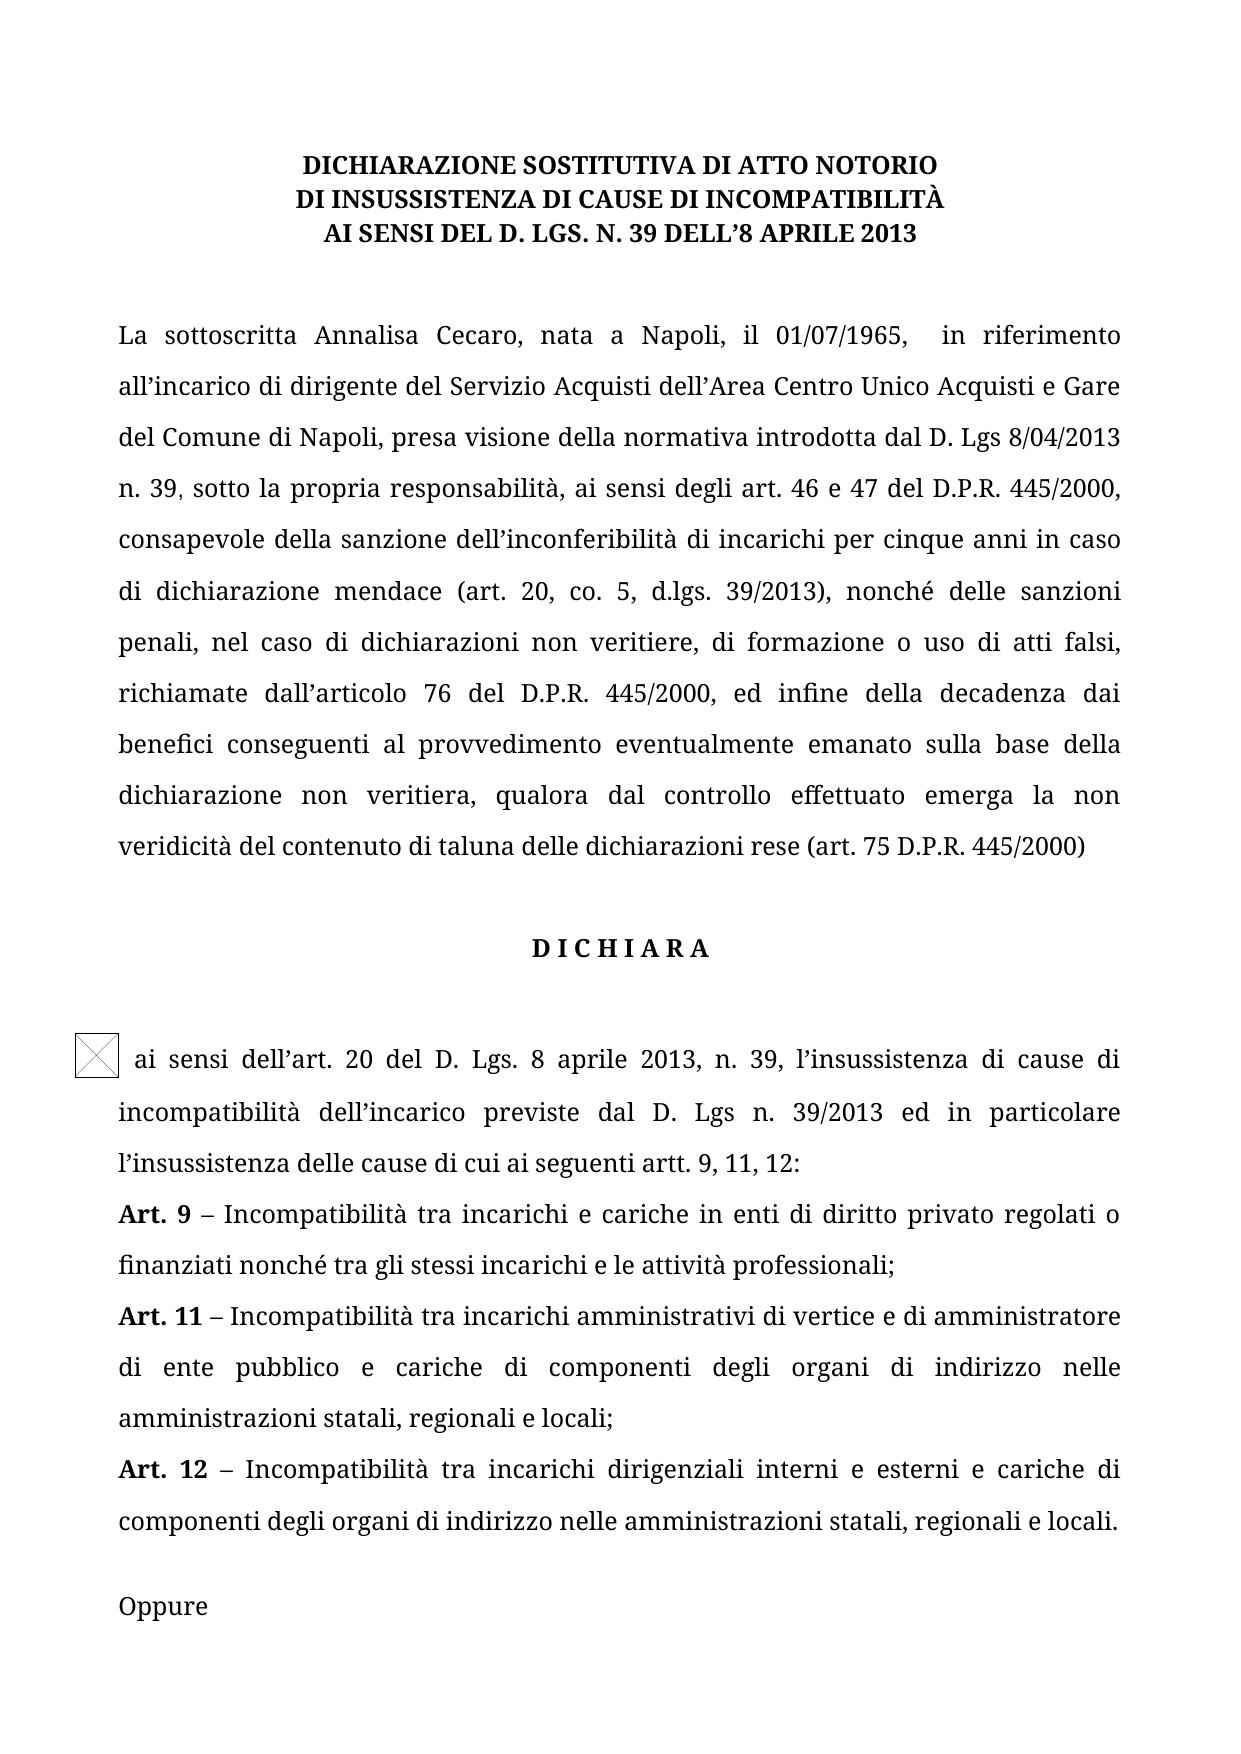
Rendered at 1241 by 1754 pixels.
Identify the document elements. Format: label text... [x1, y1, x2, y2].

text D I C H I A R A [118, 930, 1122, 964]
text DI INSUSSISTENZA DI CAUSE DI INCOMPATIBILITÀ [118, 182, 1122, 216]
text La sottoscritta Annalisa Cecaro, nata a Napoli, il 01/07/1965, in riferimento all’incarico di dirigente del Servizio Acquisti dell’Area Centro Unico Acquisti e Gare del Comune di Napoli, presa visione della normativa introdotta dal D. Lgs 8/04/2013 n. 39, sotto la propria responsabilità, ai sensi degli art. 46 e 47 del D.P.R. 445/2000, consapevole della sanzione dell’inconferibilità di incarichi per cinque anni in caso di dichiarazione mendace (art. 20, co. 5, d.lgs. 39/2013), nonché delle sanzioni penali, nel caso di dichiarazioni non veritiere, di formazione o uso di atti falsi, richiamate dall’articolo 76 del D.P.R. 445/2000, ed infine della decadenza dai benefici conseguenti al provvedimento eventualmente emanato sulla base della dichiarazione non veritiera, qualora dal controllo effettuato emerga la non veridicità del contenuto di taluna delle dichiarazioni rese (art. 75 D.P.R. 445/2000) [118, 318, 1122, 862]
text Art. 11 – Incompatibilità tra incarichi amministrativi di vertice e di amministratore di ente pubblico e cariche di componenti degli organi di indirizzo nelle amministrazioni statali, regionali e locali; [118, 1299, 1122, 1435]
text Art. 9 – Incompatibilità tra incarichi e cariche in enti di diritto privato regolati o finanziati nonché tra gli stessi incarichi e le attività professionali; [118, 1197, 1122, 1282]
text Art. 12 – Incompatibilità tra incarichi dirigenziali interni e esterni e cariche di componenti degli organi di indirizzo nelle amministrazioni statali, regionali e locali. [118, 1452, 1122, 1537]
text AI SENSI DEL D. LGS. N. 39 DELL’8 APRILE 2013 [118, 216, 1122, 250]
text Oppure [118, 1588, 1122, 1622]
text DICHIARAZIONE SOSTITUTIVA DI ATTO NOTORIO [118, 148, 1122, 182]
text ai sensi dell’art. 20 del D. Lgs. 8 aprile 2013, n. 39, l’insussistenza di cause di incompatibilità dell’incarico previste dal D. Lgs n. 39/2013 ed in particolare l’insussistenza delle cause di cui ai seguenti artt. 9, 11, 12: [74, 1032, 1122, 1180]
